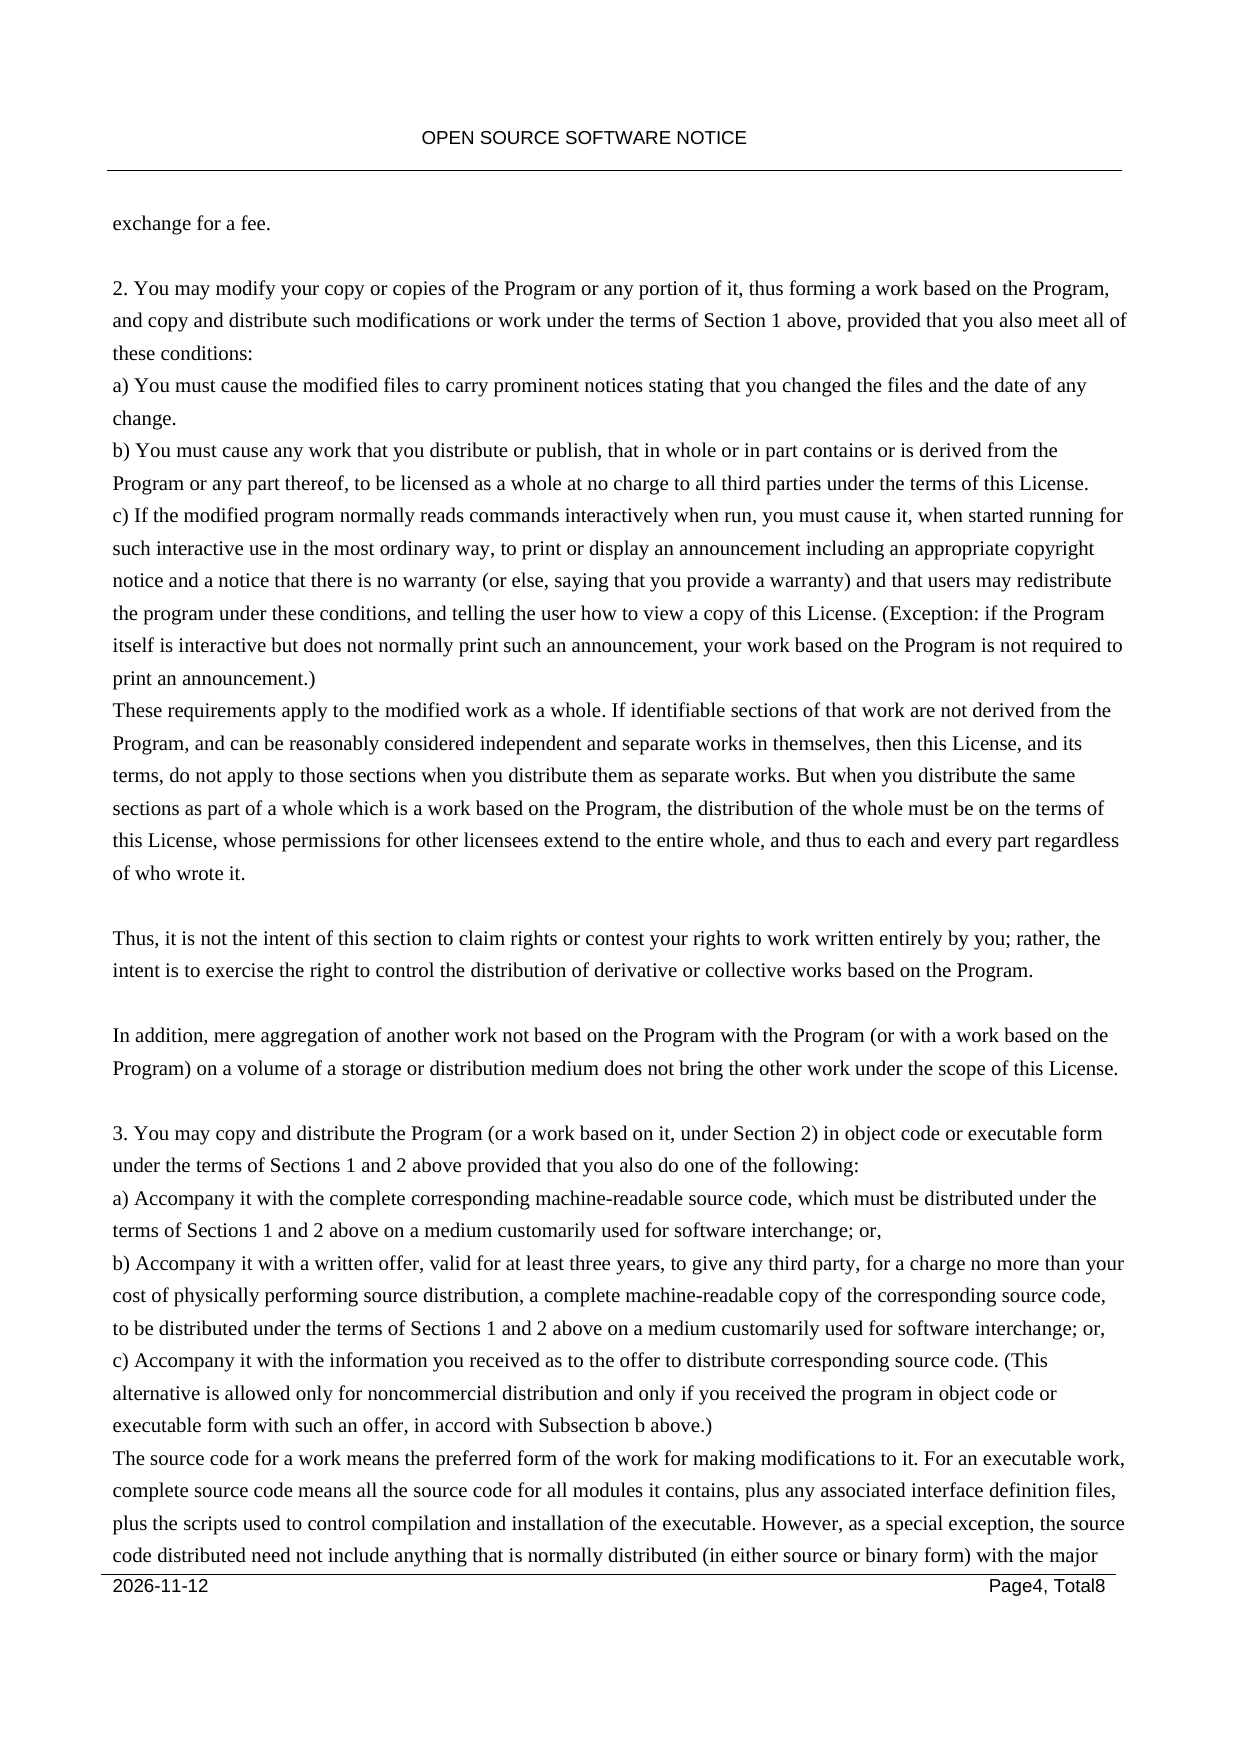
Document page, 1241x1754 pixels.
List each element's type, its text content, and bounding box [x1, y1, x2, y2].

text 3. You may copy and distribute the Program (or a work based on it, under Section 2) in object code or executable form under the terms of Sections 1 and 2 above provided that you also do one of the following: [112, 1116, 1128, 1181]
text Thus, it is not the intent of this section to claim rights or contest your rights to work written entirely by you; rather, the intent is to exercise the right to control the distribution of derivative or collective works based on the Program. [112, 921, 1128, 986]
text 2. You may modify your copy or copies of the Program or any portion of it, thus forming a work based on the Program, and copy and distribute such modifications or work under the terms of Section 1 above, provided that you also meet all of these conditions: [112, 271, 1128, 369]
text c) Accompany it with the information you received as to the offer to distribute corresponding source code. (This alternative is allowed only for noncommercial distribution and only if you received the program in object code or executable form with such an offer, in accord with Subsection b above.) [112, 1344, 1128, 1441]
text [112, 1441, 1128, 1571]
text a) You must cause the modified files to carry prominent notices stating that you changed the files and the date of any change. [112, 369, 1128, 434]
text In addition, mere aggregation of another work not based on the Program with the Program (or with a work based on the Program) on a volume of a storage or distribution medium does not bring the other work under the scope of this License. [112, 1019, 1128, 1084]
text a) Accompany it with the complete corresponding machine-readable source code, which must be distributed under the terms of Sections 1 and 2 above on a medium customarily used for software interchange; or, [112, 1181, 1128, 1246]
text c) If the modified program normally reads commands interactively when run, you must cause it, when started running for such interactive use in the most ordinary way, to print or display an announcement including an appropriate copyright notice and a notice that there is no warranty (or else, saying that you provide a warranty) and that users may redistribute the program under these conditions, and telling the user how to view a copy of this License. (Exception: if the Program itself is interactive but does not normally print such an announcement, your work based on the Program is not required to print an announcement.) [112, 499, 1128, 694]
text b) Accompany it with a written offer, valid for at least three years, to give any third party, for a charge no more than your cost of physically performing source distribution, a complete machine-readable copy of the corresponding source code, to be distributed under the terms of Sections 1 and 2 above on a medium customarily used for software interchange; or, [112, 1246, 1128, 1344]
text b) You must cause any work that you distribute or publish, that in whole or in part contains or is derived from the Program or any part thereof, to be licensed as a whole at no charge to all third parties under the terms of this License. [112, 434, 1128, 499]
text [112, 206, 1128, 239]
text These requirements apply to the modified work as a whole. If identifiable sections of that work are not derived from the Program, and can be reasonably considered independent and separate works in themselves, then this License, and its terms, do not apply to those sections when you distribute them as separate works. But when you distribute the same sections as part of a whole which is a work based on the Program, the distribution of the whole must be on the terms of this License, whose permissions for other licensees extend to the entire whole, and thus to each and every part regardless of who wrote it. [112, 694, 1128, 889]
